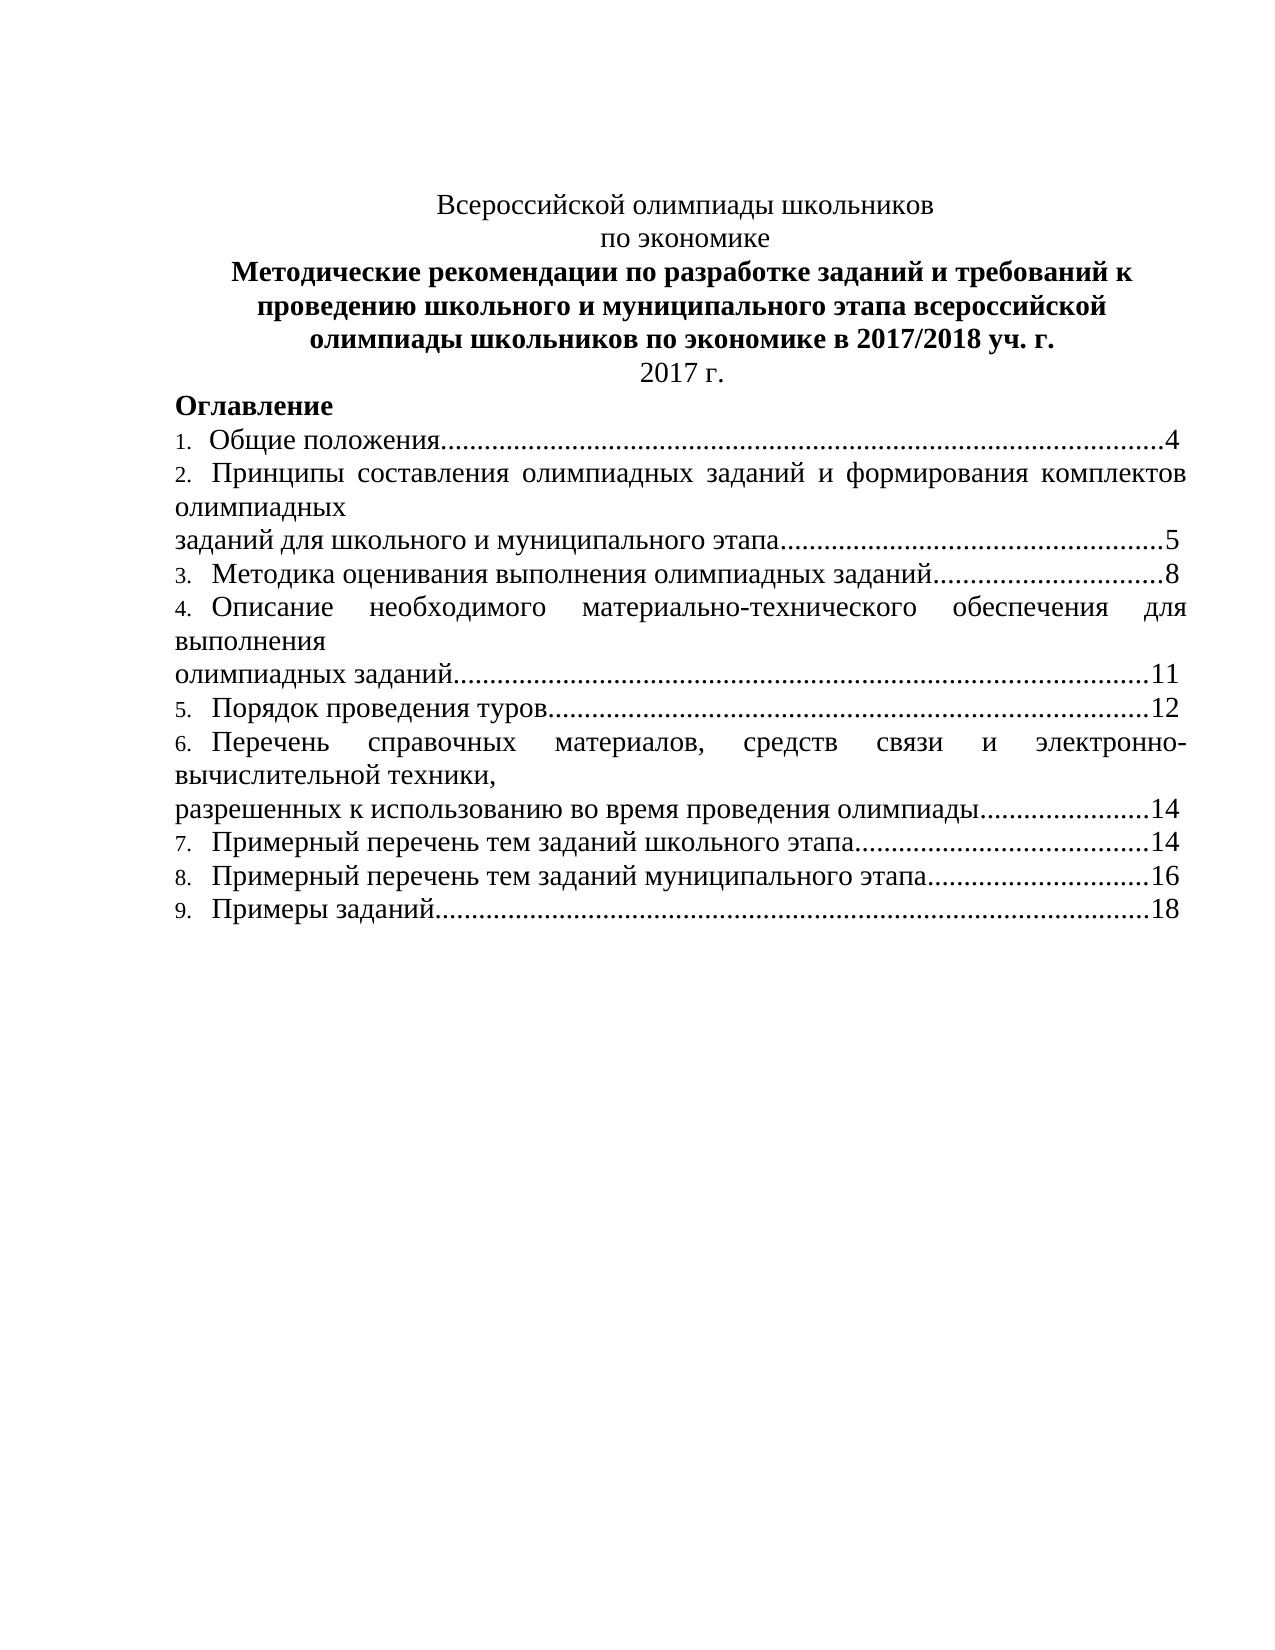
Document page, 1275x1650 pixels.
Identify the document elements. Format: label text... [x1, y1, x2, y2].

list Порядок проведения туров 12 [174, 690, 1187, 724]
text Методические рекомендации по разработке заданий и требований к проведению школьного и муниципального этапа всероссийской олимпиады школьников по экономике в 2017/2018 уч. г. [177, 254, 1187, 355]
list Перечень справочных материалов, средств связи и электронно-вычислительной техники, [174, 724, 1187, 791]
text разрешенных к использованию во время проведения олимпиады 14 [174, 791, 1187, 824]
list Принципы составления олимпиадных заданий и формирования комплектов олимпиадных [174, 455, 1187, 522]
text заданий для школьного и муниципального этапа 5 [174, 522, 1187, 556]
list Примерный перечень тем заданий муниципального этапа 16 [174, 858, 1187, 891]
list Примерный перечень тем заданий школьного этапа 14 [174, 824, 1187, 858]
text Оглавление [174, 388, 1187, 422]
list Примеры заданий 18 [174, 891, 1187, 925]
text олимпиадных заданий 11 [174, 657, 1187, 690]
list Методика оценивания выполнения олимпиадных заданий 8 [174, 556, 1187, 589]
text 2017 г. [177, 355, 1187, 388]
list Общие положения 4 [174, 422, 1187, 455]
text Всероссийской олимпиады школьников по экономике [183, 153, 1187, 254]
list Описание необходимого материально-технического обеспечения для выполнения [174, 589, 1187, 657]
